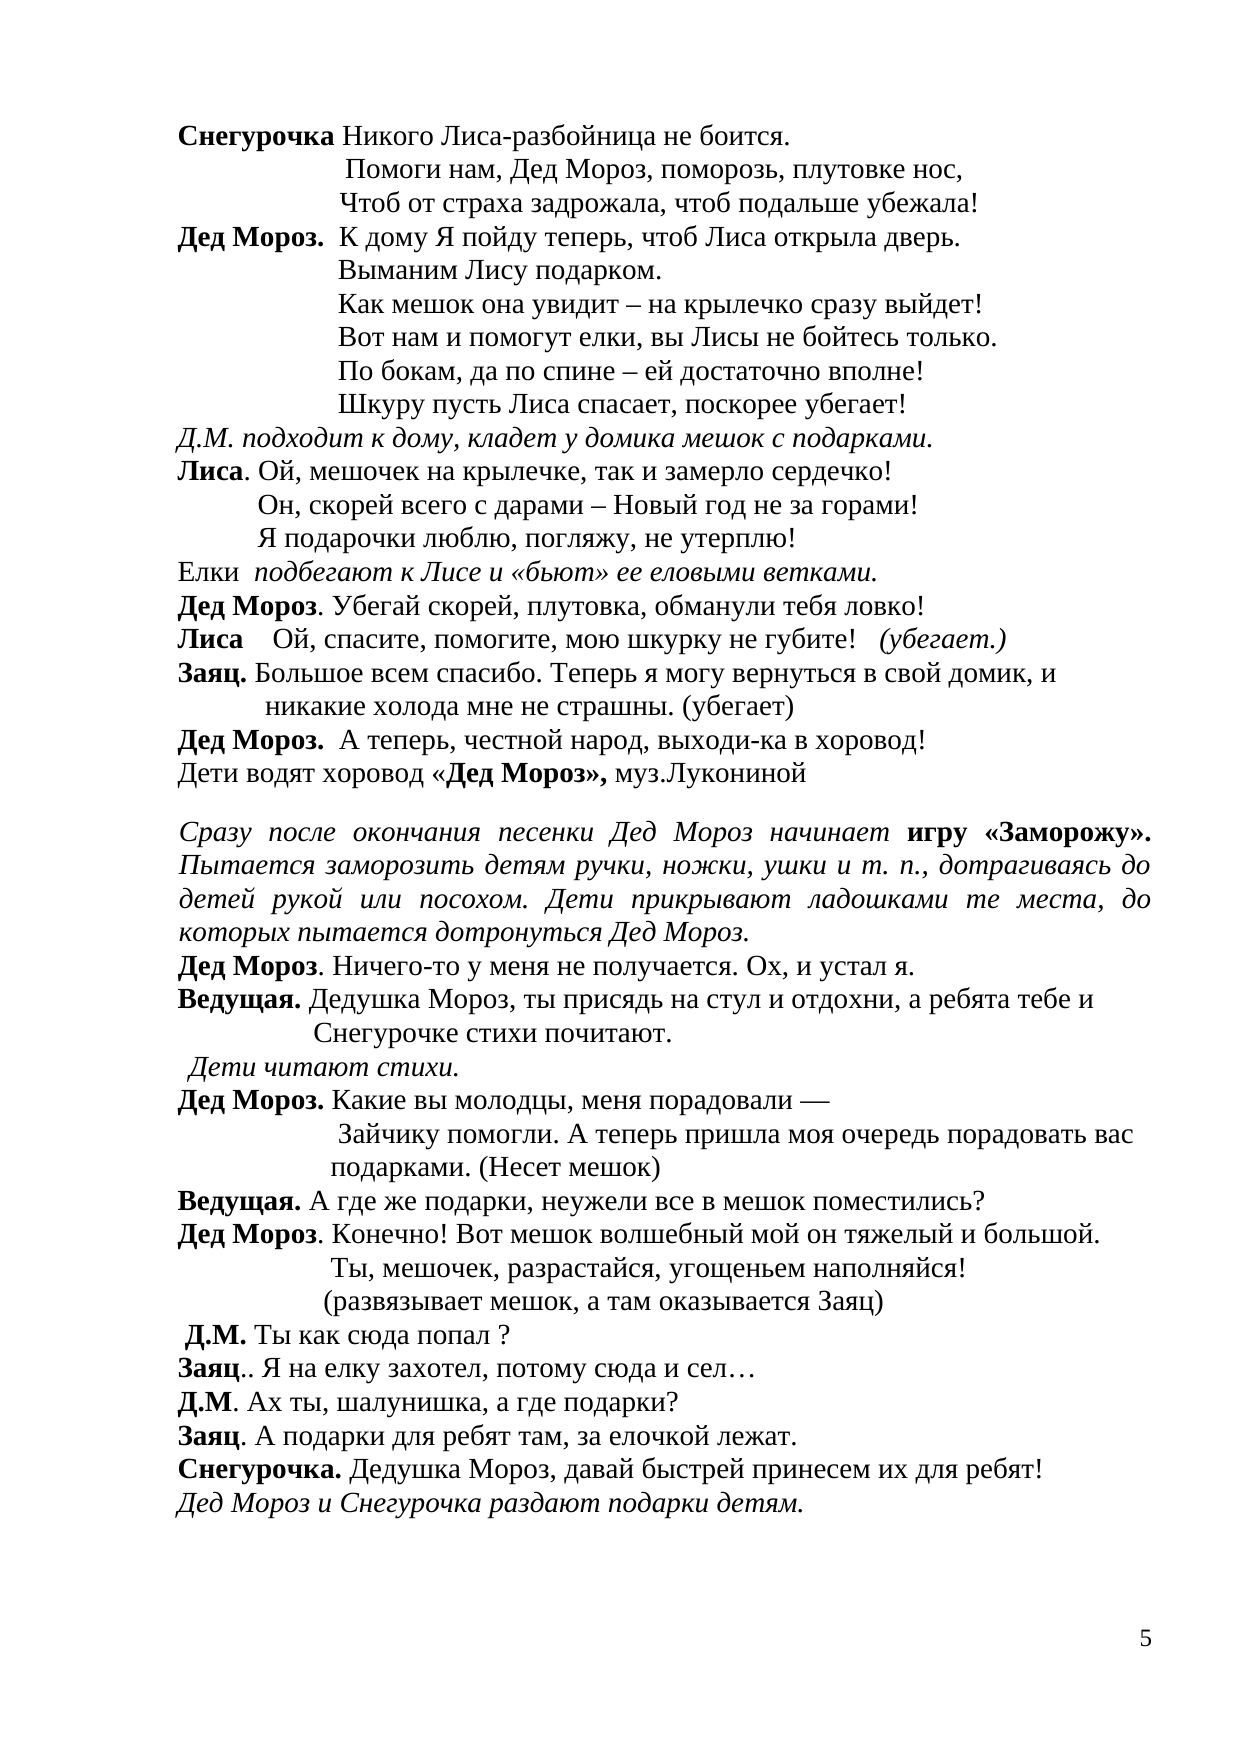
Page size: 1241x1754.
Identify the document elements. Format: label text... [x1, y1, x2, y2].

text Д.М. подходит к дому, кладет у домика мешок с подарками. [177, 420, 1152, 453]
text Сразу после окончания песенки Дед Мороз начинает игру «Заморожу». Пытается заморозить детям ручки, ножки, ушки и т. п., дотрагиваясь до детей рукой или посохом. Дети прикрывают ладошками те места, до которых пытается дотронуться Дед Мороз. [179, 814, 1152, 948]
text Ты, мешочек, разрастайся, угощеньем наполняйся! [177, 1250, 1152, 1283]
text Дед Мороз. Какие вы молодцы, меня порадовали — [177, 1082, 1152, 1116]
text Снегурочка. Дедушка Мороз, давай быстрей принесем их для ребят! [177, 1451, 1152, 1485]
text Дед Мороз. Конечно! Вот мешок волшебный мой он тяжелый и большой. [177, 1216, 1152, 1250]
text Шкуру пусть Лиса спасает, поскорее убегает! [177, 386, 1152, 420]
text Дети читают стихи. [189, 1049, 1148, 1082]
text Как мешок она увидит – на крылечко сразу выйдет! [177, 286, 1152, 319]
text Елки подбегают к Лисе и «бьют» ее еловыми ветками. [177, 554, 1152, 588]
text никакие холода мне не страшны. (убегает) [177, 688, 1152, 722]
text (развязывает мешок, а там оказывается Заяц) [177, 1283, 1152, 1317]
text По бокам, да по спине – ей достаточно вполне! [177, 353, 1152, 386]
text Снегурочке стихи почитают. [189, 1015, 1148, 1049]
text Д.М. Ах ты, шалунишка, а где подарки? [177, 1384, 1152, 1418]
text Дед Мороз. Убегай скорей, плутовка, обманули тебя ловко! [177, 588, 1152, 621]
text Дед Мороз. А теперь, честной народ, выходи-ка в хоровод! [177, 722, 1152, 755]
text Лиса Ой, спасите, помогите, мою шкурку не губите! (убегает.) [177, 621, 1152, 655]
text Ведущая. А где же подарки, неужели все в мешок поместились? [177, 1183, 1152, 1216]
text Заяц. Большое всем спасибо. Теперь я могу вернуться в свой домик, и [177, 655, 1152, 688]
text Дед Мороз и Снегурочка раздают подарки детям. [177, 1485, 1152, 1518]
text Выманим Лису подарком. [177, 252, 1152, 286]
text Дети водят хоровод «Дед Мороз», муз.Лукониной [177, 755, 1152, 789]
text Заяц. А подарки для ребят там, за елочкой лежат. [177, 1418, 1152, 1451]
text Дед Мороз. К дому Я пойду теперь, чтоб Лиса открыла дверь. [177, 219, 1152, 252]
text Лиса. Ой, мешочек на крылечке, так и замерло сердечко! [177, 453, 1152, 487]
text Ведущая. Дедушка Мороз, ты присядь на стул и отдохни, а ребята тебе и [177, 982, 1148, 1015]
text Дед Мороз. Ничего-то у меня не получается. Ох, и устал я. [178, 948, 1152, 982]
text Он, скорей всего с дарами – Новый год не за горами! [177, 487, 1152, 521]
text Я подарочки люблю, погляжу, не утерплю! [177, 521, 1152, 554]
text Вот нам и помогут елки, вы Лисы не бойтесь только. [177, 319, 1152, 353]
text Заяц.. Я на елку захотел, потому сюда и сел… [177, 1351, 1152, 1384]
text Чтоб от страха задрожала, чтоб подальше убежала! [251, 185, 1152, 219]
text Д.М. Ты как сюда попал ? [177, 1317, 1152, 1351]
text Зайчику помогли. А теперь пришла моя очередь порадовать вас [177, 1116, 1152, 1149]
text Снегурочка Никого Лиса-разбойница не боится. [177, 118, 1152, 152]
text Помоги нам, Дед Мороз, поморозь, плутовке нос, [177, 152, 1152, 185]
text подарками. (Несет мешок) [177, 1149, 1152, 1183]
